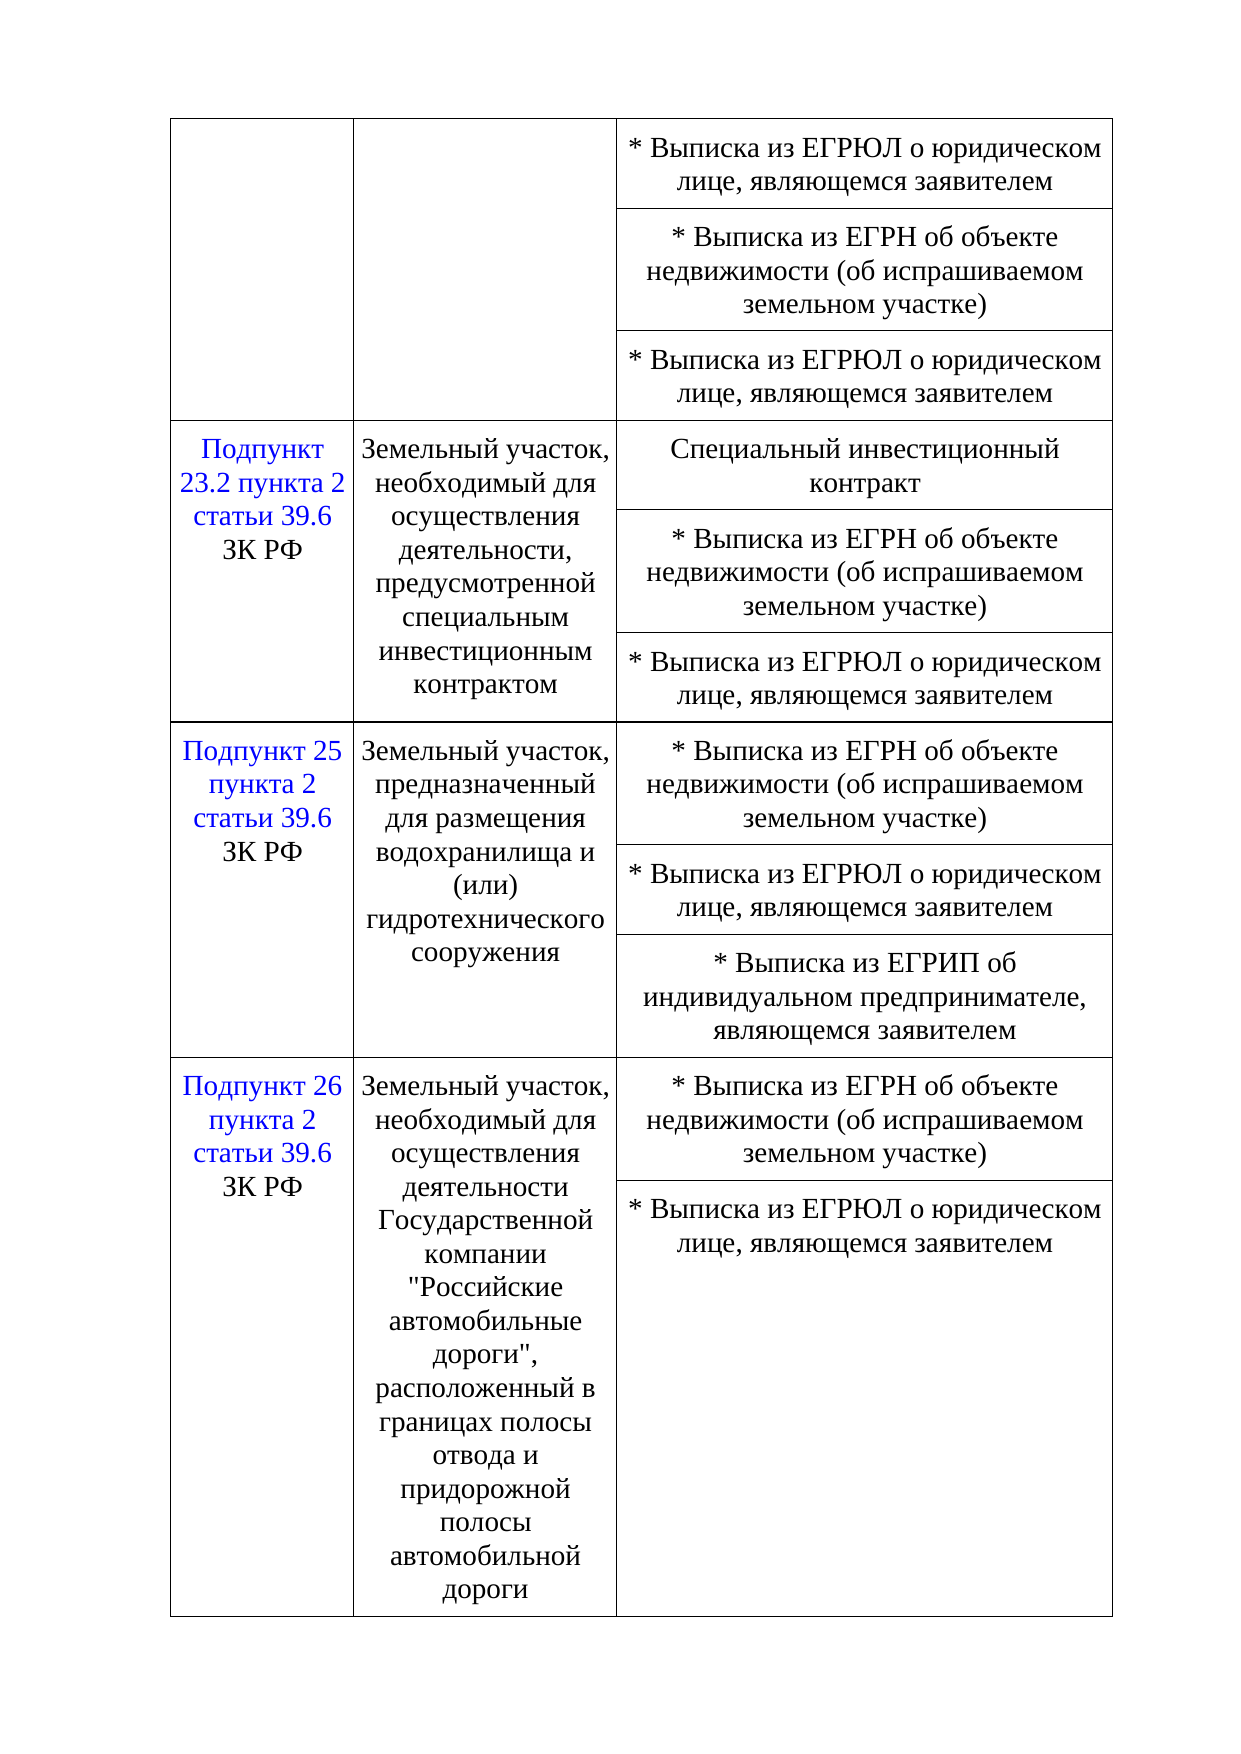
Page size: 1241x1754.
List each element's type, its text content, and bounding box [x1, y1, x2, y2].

table_cell * Выписка из ЕГРЮЛ о юридическом лице, являющемся заявителем [617, 119, 1112, 207]
table_cell * Выписка из ЕГРН об объекте недвижимости (об испрашиваемом земельном участке) [617, 1058, 1112, 1179]
table_cell * Выписка из ЕГРЮЛ о юридическом лице, являющемся заявителем [617, 331, 1112, 420]
table_cell Специальный инвестиционный контракт [617, 421, 1112, 509]
table_cell Подпункт 23.2 пункта 2 статьи 39.6 ЗК РФ [171, 421, 353, 721]
table_cell * Выписка из ЕГРИП об индивидуальном предпринимателе, являющемся заявителем [617, 935, 1112, 1057]
table_cell Подпункт 25 пункта 2 статьи 39.6 ЗК РФ [171, 723, 353, 1057]
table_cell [617, 209, 1112, 330]
table_cell * Выписка из ЕГРН об объекте недвижимости (об испрашиваемом земельном участке) [617, 723, 1112, 844]
table_cell Земельный участок, предназначенный для размещения водохранилища и (или) гидротехнического сооружения [354, 723, 616, 1057]
table_cell Подпункт 26 пункта 2 статьи 39.6 ЗК РФ [171, 1058, 353, 1616]
table_cell * Выписка из ЕГРЮЛ о юридическом лице, являющемся заявителем [617, 633, 1112, 721]
table_cell Земельный участок, необходимый для осуществления деятельности Государственной компании "Российские автомобильные дороги", расположенный в границах полосы отвода и придорожной полосы автомобильной дороги [354, 1058, 616, 1616]
table_cell * Выписка из ЕГРН об объекте недвижимости (об испрашиваемом земельном участке) [617, 510, 1112, 632]
table_cell Земельный участок, необходимый для осуществления деятельности, предусмотренной специальным инвестиционным контрактом [354, 421, 616, 721]
table_cell * Выписка из ЕГРЮЛ о юридическом лице, являющемся заявителем [617, 845, 1112, 934]
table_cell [617, 1181, 1112, 1616]
